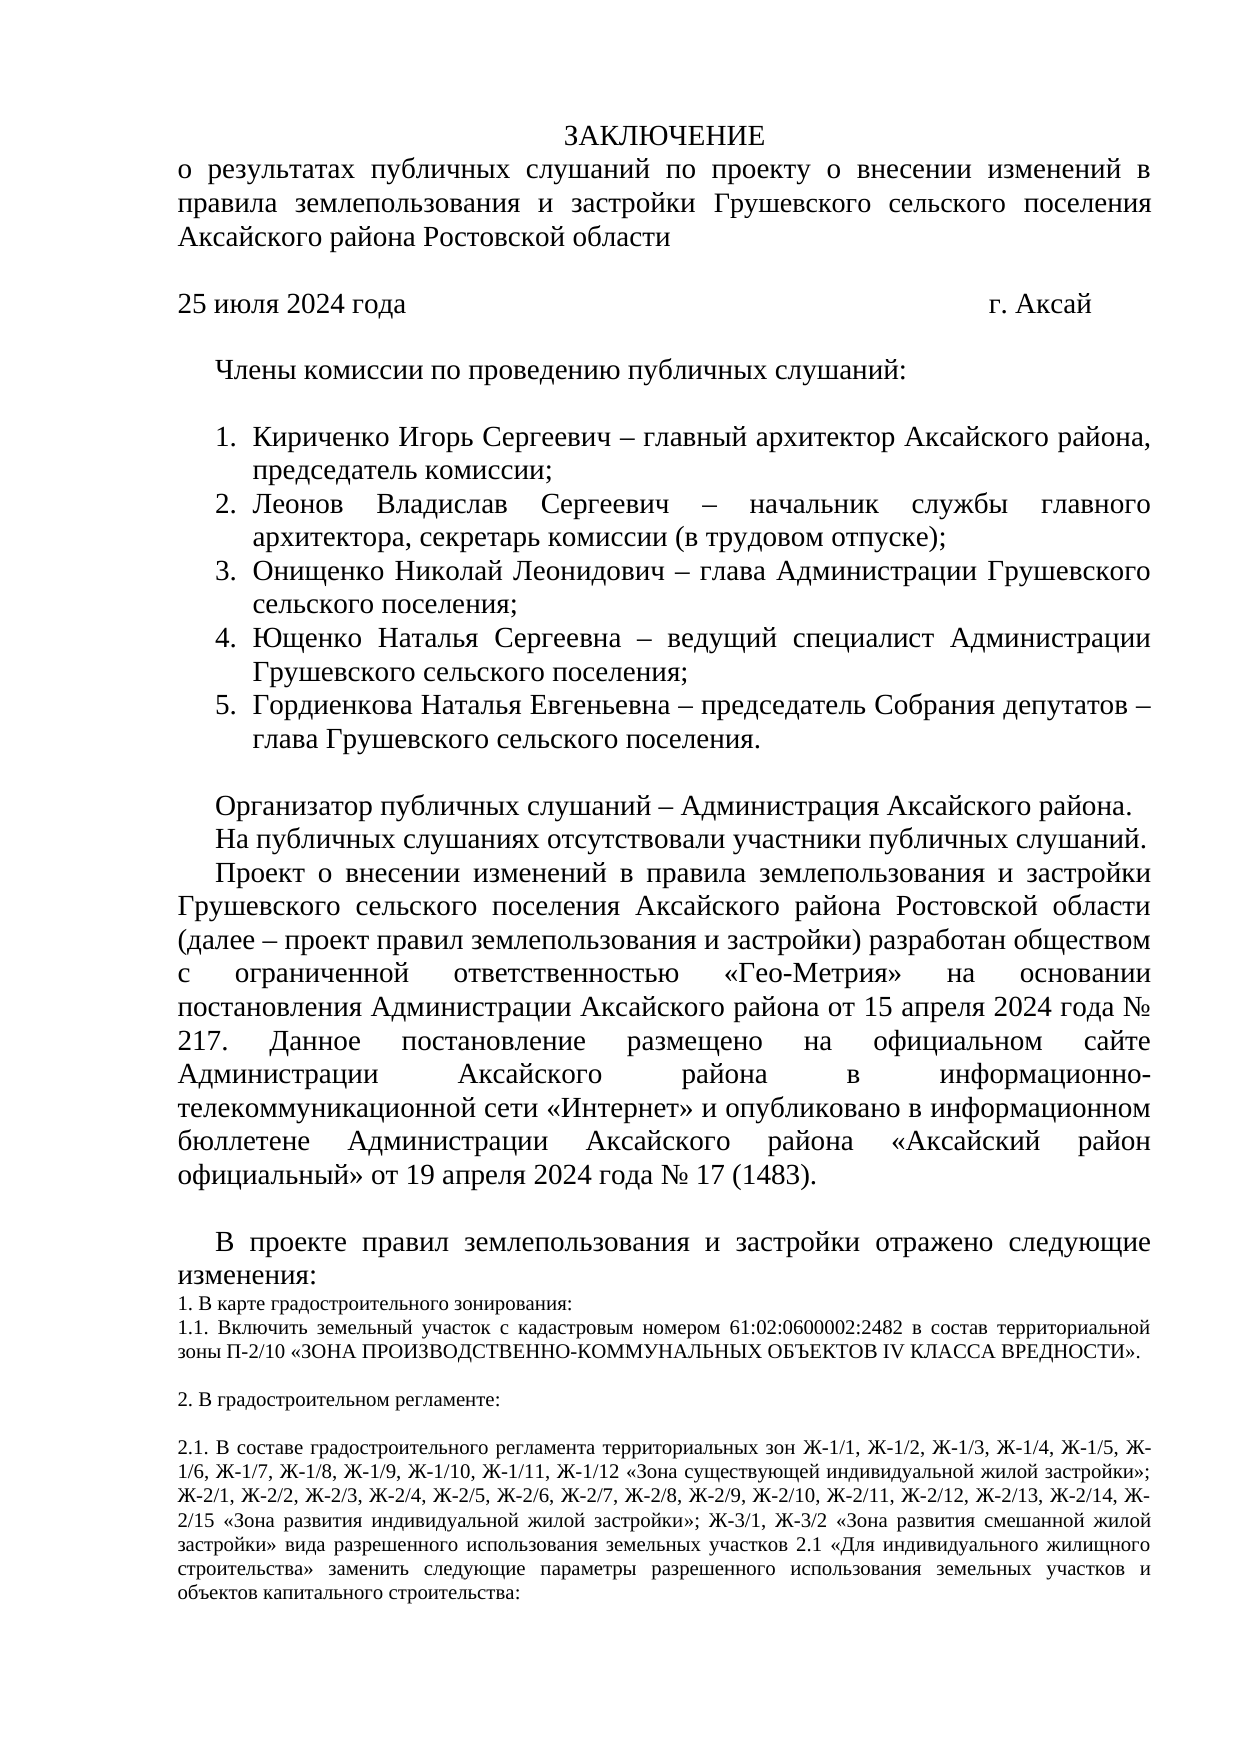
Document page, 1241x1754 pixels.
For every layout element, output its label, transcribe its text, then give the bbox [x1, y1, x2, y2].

list Гордиенкова Наталья Евгеньевна – председатель Собрания депутатов – глава Грушевского сельского поселения. [215, 687, 1152, 754]
text Члены комиссии по проведению публичных слушаний: [177, 352, 1152, 385]
text 25 июля 2024 года г. Аксай [177, 286, 1152, 319]
text ЗАКЛЮЧЕНИЕ [177, 118, 1152, 152]
list Леонов Владислав Сергеевич – начальник службы главного архитектора, секретарь комиссии (в трудовом отпуске); [215, 486, 1152, 553]
text 2.1. В составе градостроительного регламента территориальных зон Ж-1/1, Ж-1/2, Ж-1/3, Ж-1/4, Ж-1/5, Ж-1/6, Ж-1/7, Ж-1/8, Ж-1/9, Ж-1/10, Ж-1/11, Ж-1/12 «Зона существующей индивидуальной жилой застройки»; Ж-2/1, Ж-2/2, Ж-2/3, Ж-2/4, Ж-2/5, Ж-2/6, Ж-2/7, Ж-2/8, Ж-2/9, Ж-2/10, Ж-2/11, Ж-2/12, Ж-2/13, Ж-2/14, Ж-2/15 «Зона развития индивидуальной жилой застройки»; Ж-3/1, Ж-3/2 «Зона развития смешанной жилой застройки» вида разрешенного использования земельных участков 2.1 «Для индивидуального жилищного строительства» заменить следующие параметры разрешенного использования земельных участков и объектов капитального строительства: [177, 1435, 1152, 1604]
list Ющенко Наталья Сергеевна – ведущий специалист Администрации Грушевского сельского поселения; [215, 620, 1152, 687]
text 1. В карте градостроительного зонирования: [177, 1291, 1152, 1315]
text Организатор публичных слушаний – Администрация Аксайского района. [177, 788, 1152, 821]
list Онищенко Николай Леонидович – глава Администрации Грушевского сельского поселения; [215, 553, 1152, 620]
text Проект о внесении изменений в правила землепользования и застройки Грушевского сельского поселения Аксайского района Ростовской области (далее – проект правил землепользования и застройки) разработан обществом с ограниченной ответственностью «Гео-Метрия» на основании постановления Администрации Аксайского района от 15 апреля 2024 года № 217. Данное постановление размещено на официальном сайте Администрации Аксайского района в информационно-телекоммуникационной сети «Интернет» и опубликовано в информационном бюллетене Администрации Аксайского района «Аксайский район официальный» от 19 апреля 2024 года № 17 (1483). [177, 855, 1152, 1190]
text На публичных слушаниях отсутствовали участники публичных слушаний. [177, 821, 1152, 855]
list Кириченко Игорь Сергеевич – главный архитектор Аксайского района, председатель комиссии; [215, 419, 1152, 486]
text о результатах публичных слушаний по проекту о внесении изменений в правила землепользования и застройки Грушевского сельского поселения Аксайского района Ростовской области [177, 152, 1152, 252]
text 2. В градостроительном регламенте: [177, 1387, 1152, 1411]
text 1.1. Включить земельный участок с кадастровым номером 61:02:0600002:2482 в состав территориальной зоны П-2/10 «ЗОНА ПРОИЗВОДСТВЕННО-КОММУНАЛЬНЫХ ОБЪЕКТОВ IV КЛАССА ВРЕДНОСТИ». [177, 1315, 1152, 1363]
text В проекте правил землепользования и застройки отражено следующие изменения: [177, 1224, 1152, 1291]
